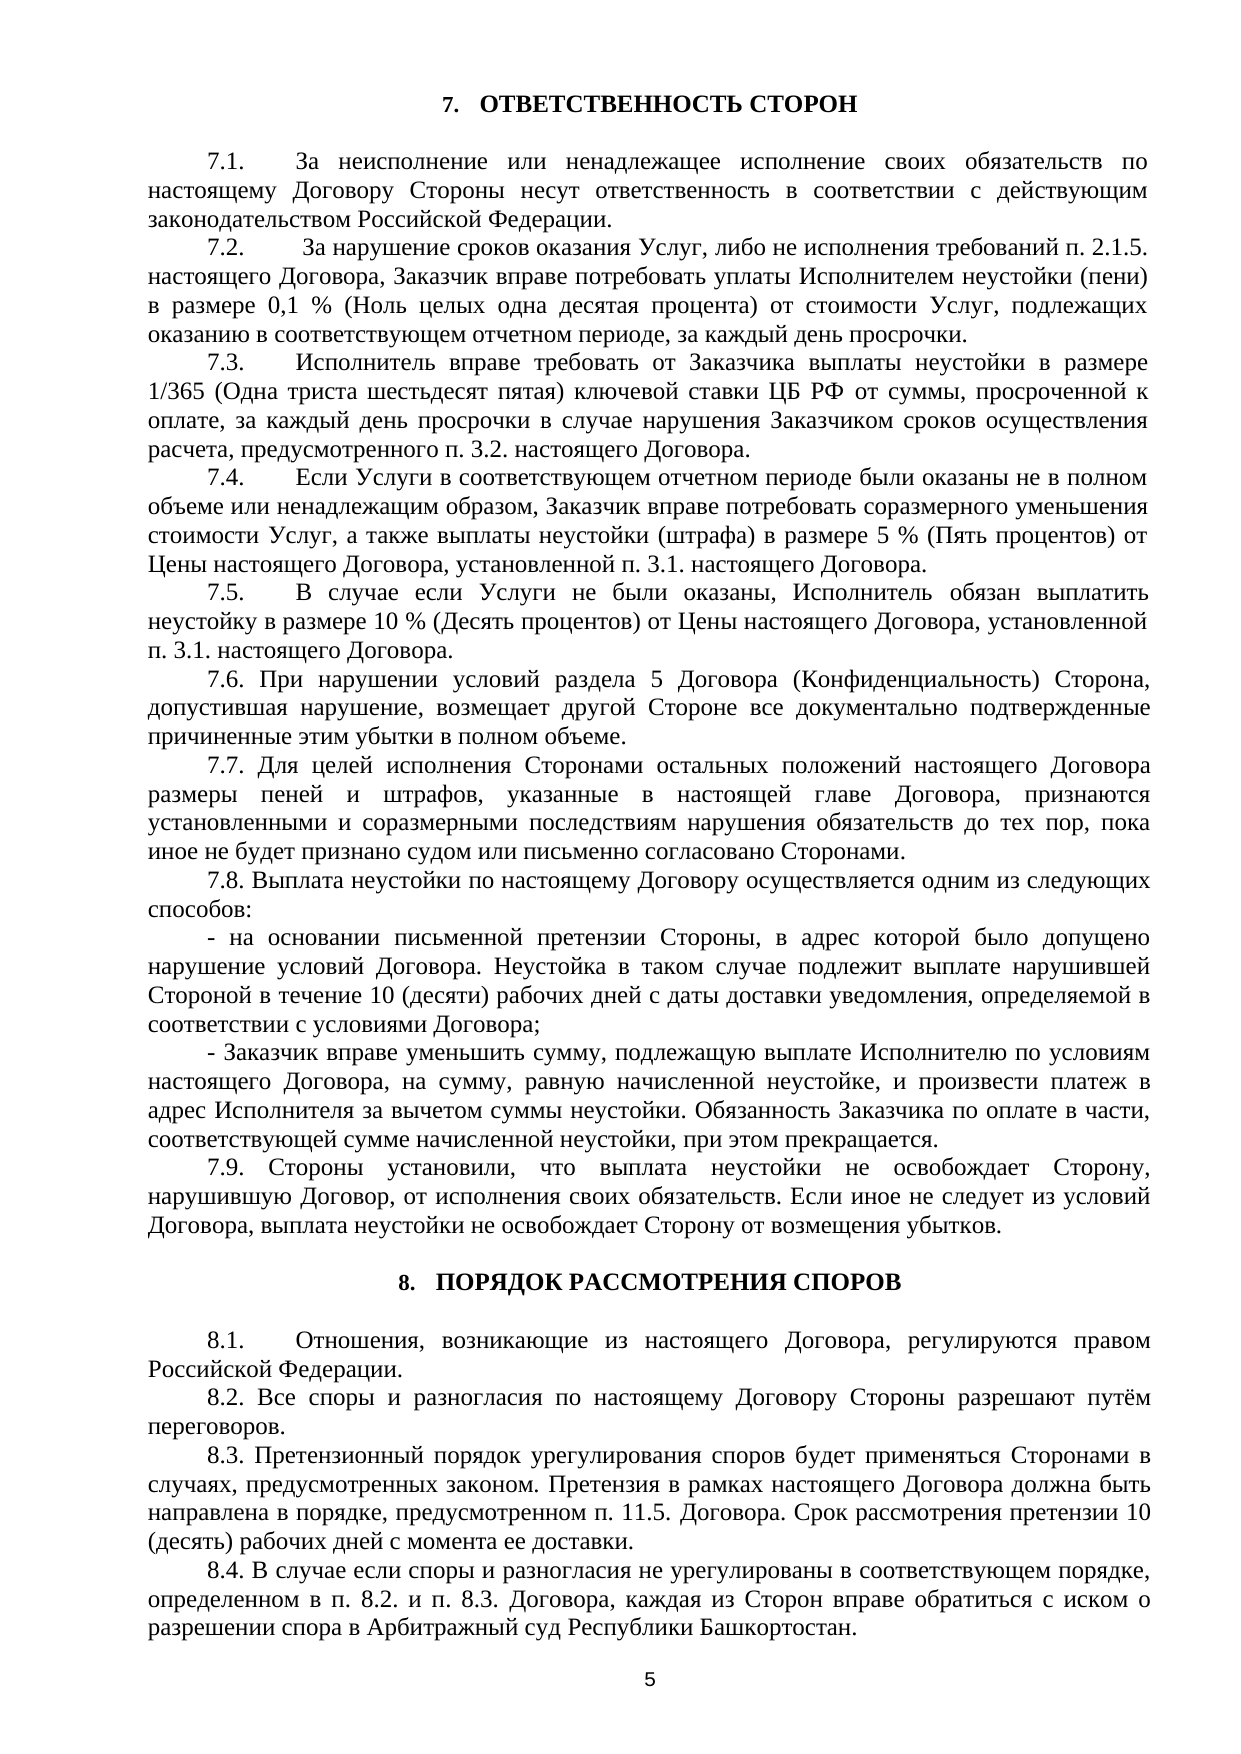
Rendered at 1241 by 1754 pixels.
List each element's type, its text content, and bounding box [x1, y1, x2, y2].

text 7.9. Стороны установили, что выплата неустойки не освобождает Сторону, нарушившую Договор, от исполнения своих обязательств. Если иное не следует из условий Договора, выплата неустойки не освобождает Сторону от возмещения убытков. [148, 1152, 1152, 1239]
text 8.4. В случае если споры и разногласия не урегулированы в соответствующем порядке, определенном в п. 8.2. и п. 8.3. Договора, каждая из Сторон вправе обратиться с иском о разрешении спора в Арбитражный суд Республики Башкортостан. [148, 1555, 1152, 1641]
text 7.7. Для целей исполнения Сторонами остальных положений настоящего Договора размеры пеней и штрафов, указанные в настоящей главе Договора, признаются установленными и соразмерными последствиям нарушения обязательств до тех пор, пока иное не будет признано судом или письменно согласовано Сторонами. [148, 750, 1152, 865]
text 7.8. Выплата неустойки по настоящему Договору осуществляется одним из следующих способов: [148, 865, 1152, 922]
text 7.2. За нарушение сроков оказания Услуг, либо не исполнения требований п. 2.1.5. настоящего Договора, Заказчик вправе потребовать уплаты Исполнителем неустойки (пени) в размере 0,1 % (Ноль целых одна десятая процента) от стоимости Услуг, подлежащих оказанию в соответствующем отчетном периоде, за каждый день просрочки. [148, 232, 1149, 347]
text - на основании письменной претензии Стороны, в адрес которой было допущено нарушение условий Договора. Неустойка в таком случае подлежит выплате нарушившей Стороной в течение 10 (десяти) рабочих дней с даты доставки уведомления, определяемой в соответствии с условиями Договора; [148, 922, 1152, 1037]
text 7.5. В случае если Услуги не были оказаны, Исполнитель обязан выплатить неустойку в размере 10 % (Десять процентов) от Цены настоящего Договора, установленной п. 3.1. настоящего Договора. [148, 577, 1149, 664]
text 8.2. Все споры и разногласия по настоящему Договору Стороны разрешают путём переговоров. [148, 1382, 1152, 1440]
text 8.3. Претензионный порядок урегулирования споров будет применяться Сторонами в случаях, предусмотренных законом. Претензия в рамках настоящего Договора должна быть направлена в порядке, предусмотренном п. 11.5. Договора. Срок рассмотрения претензии 10 (десять) рабочих дней с момента ее доставки. [148, 1440, 1152, 1555]
text 7.6. При нарушении условий раздела 5 Договора (Конфиденциальность) Сторона, допустившая нарушение, возмещает другой Стороне все документально подтвержденные причиненные этим убытки в полном объеме. [148, 664, 1152, 750]
text 8.1. Отношения, возникающие из настоящего Договора, регулируются правом Российской Федерации. [148, 1325, 1152, 1382]
text 7.4. Если Услуги в соответствующем отчетном периоде были оказаны не в полном объеме или ненадлежащим образом, Заказчик вправе потребовать соразмерного уменьшения стоимости Услуг, а также выплаты неустойки (штрафа) в размере 5 % (Пять процентов) от Цены настоящего Договора, установленной п. 3.1. настоящего Договора. [148, 462, 1149, 577]
text 7.3. Исполнитель вправе требовать от Заказчика выплаты неустойки в размере 1/365 (Одна триста шестьдесят пятая) ключевой ставки ЦБ РФ от суммы, просроченной к оплате, за каждый день просрочки в случае нарушения Заказчиком сроков осуществления расчета, предусмотренного п. 3.2. настоящего Договора. [148, 347, 1149, 462]
list ПОРЯДОК РАССМОТРЕНИЯ СПОРОВ [148, 1267, 1152, 1296]
list ОТВЕТСТВЕННОСТЬ СТОРОН [148, 89, 1152, 117]
text 7.1. За неисполнение или ненадлежащее исполнение своих обязательств по настоящему Договору Стороны несут ответственность в соответствии с действующим законодательством Российской Федерации. [148, 146, 1149, 232]
text - Заказчик вправе уменьшить сумму, подлежащую выплате Исполнителю по условиям настоящего Договора, на сумму, равную начисленной неустойке, и произвести платеж в адрес Исполнителя за вычетом суммы неустойки. Обязанность Заказчика по оплате в части, соответствующей сумме начисленной неустойки, при этом прекращается. [148, 1037, 1152, 1152]
